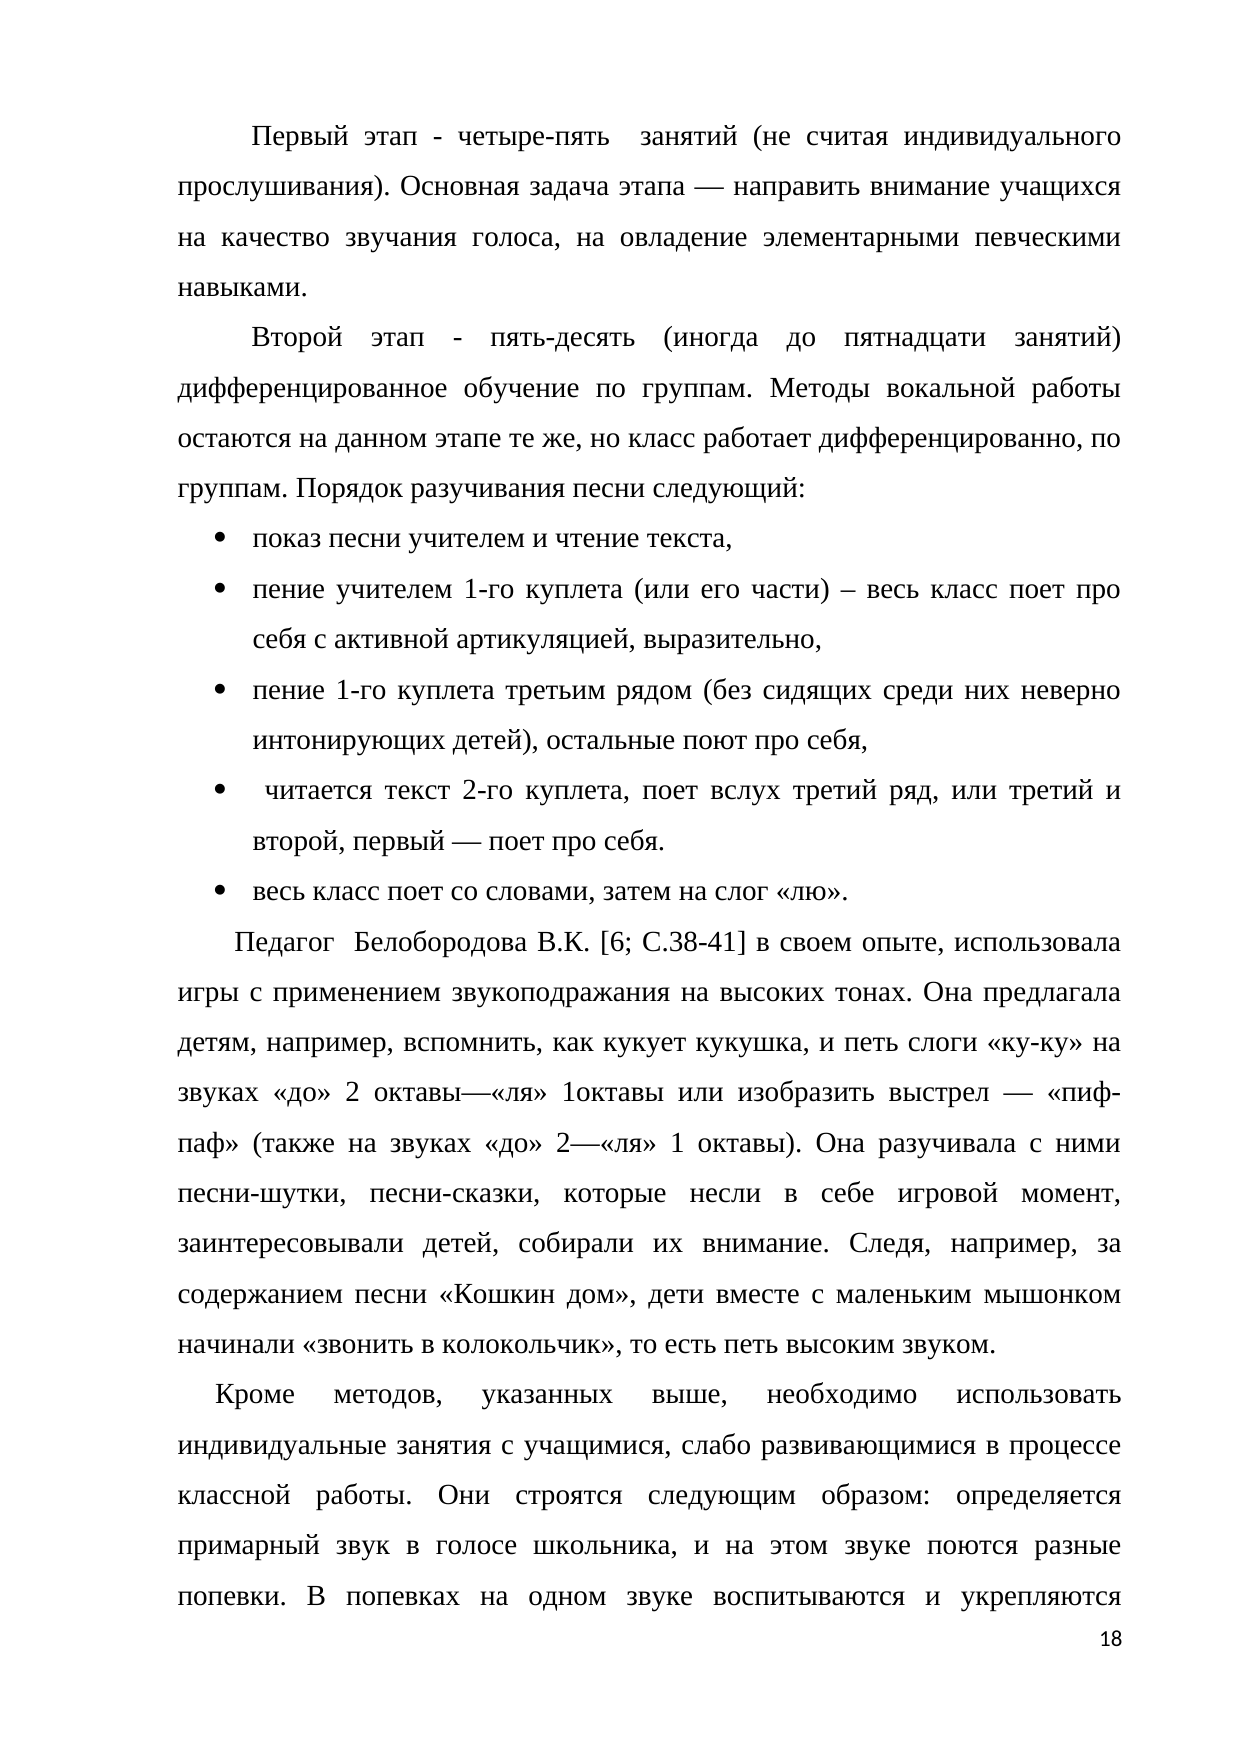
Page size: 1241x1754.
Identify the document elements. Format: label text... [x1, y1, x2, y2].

text Педагог Белобородова В.К. [6; С.38-41] в своем опыте, использовала игры с применением звукоподражания на высоких тонах. Она предлагала детям, например, вспомнить, как кукует кукушка, и петь слоги «ку-ку» на звуках «до» 2 октавы—«ля» 1октавы или изобразить выстрел — «пиф-паф» (также на звуках «до» 2—«ля» 1 октавы). Она разучивала с ними песни-шутки, песни-сказки, которые несли в себе игровой момент, заинтересовывали детей, собирали их внимание. Следя, например, за содержанием песни «Кошкин дом», дети вместе с маленьким мышонком начинали «звонить в колокольчик», то есть петь высоким звуком. [177, 924, 1122, 1360]
text Первый этап - четыре-пять занятий (не считая индивидуального прослушивания). Основная задача этапа — направить внимание учащихся на качество звучания голоса, на овладение элементарными певческими навыками. [177, 118, 1122, 303]
list показ песни учителем и чтение текста, [215, 521, 1122, 554]
text Второй этап - пять-десять (иногда до пятнадцати занятий) дифференцированное обучение по группам. Методы вокальной работы остаются на данном этапе те же, но класс работает дифференцированно, по группам. Порядок разучивания песни следующий: [177, 319, 1122, 504]
list пение учителем 1-го куплета (или его части) – весь класс поет про себя с активной артикуляцией, выразительно, [215, 571, 1122, 655]
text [177, 1376, 1122, 1611]
list весь класс поет со словами, затем на слог «лю». [215, 873, 1122, 907]
list читается текст 2-го куплета, поет вслух третий ряд, или третий и второй, первый — поет про себя. [215, 772, 1122, 856]
list пение 1-го куплета третьим рядом (без сидящих среди них неверно интонирующих детей), остальные поют про себя, [215, 672, 1122, 756]
